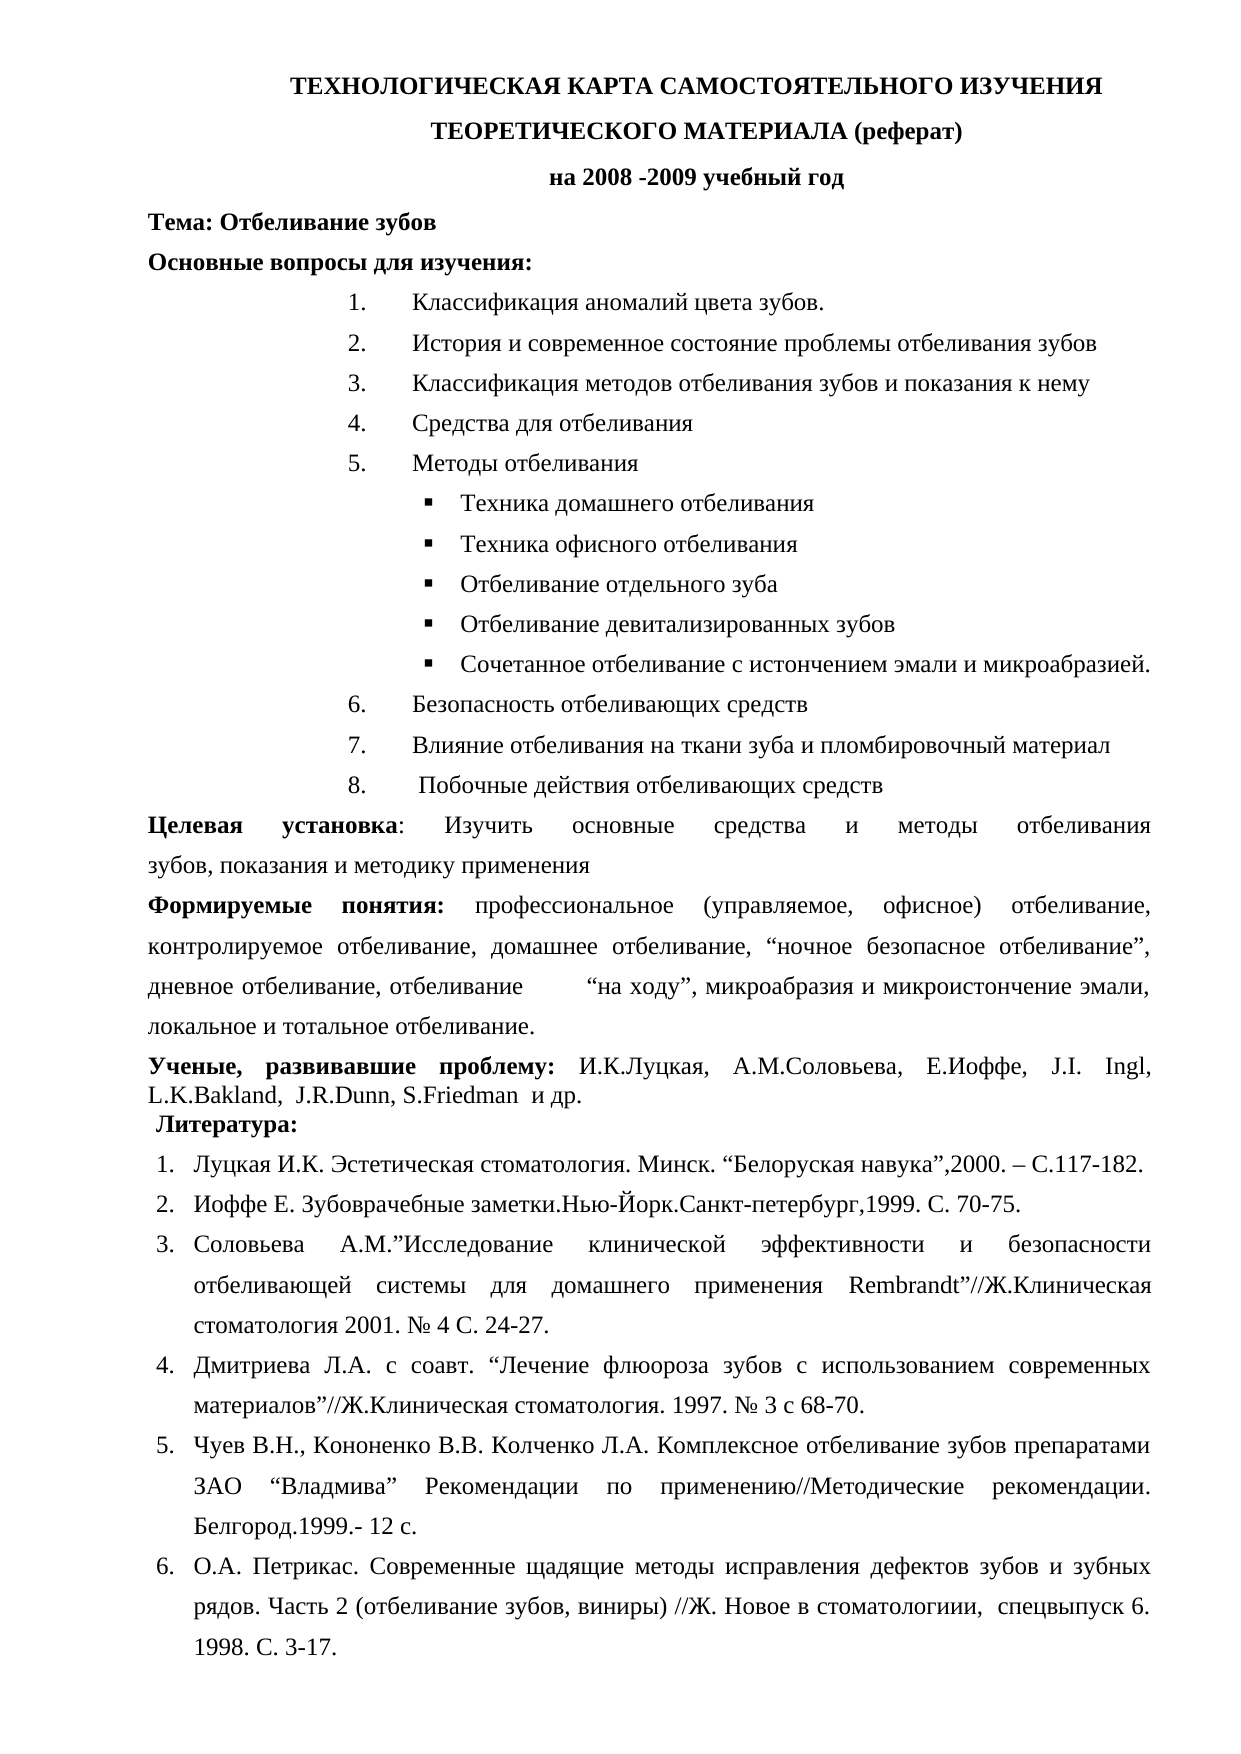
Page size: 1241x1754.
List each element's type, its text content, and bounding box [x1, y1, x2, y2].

list Техника офисного отбеливания [423, 529, 1152, 557]
list Отбеливание отдельного зуба [423, 569, 1152, 598]
list Соловьева А.М.”Исследование клинической эффективности и безопасности отбеливающей системы для домашнего применения Rembrandt”//Ж.Клиническая стоматология 2001. № 4 С. 24-27. [156, 1229, 1152, 1339]
text ТЕХНОЛОГИЧЕСКАЯ КАРТА САМОСТОЯТЕЛЬНОГО ИЗУЧЕНИЯ ТЕОРЕТИЧЕСКОГО МАТЕРИАЛА (реферат) [241, 71, 1152, 145]
list Методы отбеливания [348, 448, 1152, 477]
list История и современное состояние проблемы отбеливания зубов [348, 328, 1152, 356]
list Чуев В.Н., Кононенко В.В. Колченко Л.А. Комплексное отбеливание зубов препаратами ЗАО “Владмива” Рекомендации по применению//Методические рекомендации. Белгород.1999.- 12 с. [156, 1431, 1152, 1540]
text на 2008 -2009 учебный год [241, 162, 1152, 190]
list Влияние отбеливания на ткани зуба и пломбировочный материал [348, 730, 1152, 758]
list Средства для отбеливания [348, 408, 1152, 437]
list Луцкая И.К. Эстетическая стоматология. Минск. “Белоруская навука”,2000. – С.117-182. [156, 1149, 1152, 1178]
list Техника домашнего отбеливания [423, 488, 1152, 517]
text Основные вопросы для изучения: [148, 247, 1152, 276]
list Отбеливание девитализированных зубов [423, 609, 1152, 638]
subtitle Тема: Отбеливание зубов [148, 207, 1152, 236]
subtitle Ученые, развивавшие проблему: И.К.Луцкая, А.М.Соловьева, Е.Иоффе, J.I. Ingl, L.K.Bakland, J.R.Dunn, S.Friedman и др. [148, 1051, 1152, 1109]
list Классификация методов отбеливания зубов и показания к нему [348, 368, 1152, 397]
subtitle Формируемые понятия: профессиональное (управляемое, офисное) отбеливание, контролируемое отбеливание, домашнее отбеливание, “ночное безопасное отбеливание”, дневное отбеливание, отбеливание “на ходу”, микроабразия и микроистончение эмали, локальное и тотальное отбеливание. [148, 891, 1152, 1040]
list Безопасность отбеливающих средств [348, 689, 1152, 718]
text Литература: [156, 1109, 1152, 1138]
list Побочные действия отбеливающих средств [348, 770, 1152, 799]
list Иоффе Е. Зубоврачебные заметки.Нью-Йорк.Санкт-петербург,1999. С. 70-75. [156, 1189, 1152, 1218]
list Дмитриева Л.А. с соавт. “Лечение флюороза зубов с использованием современных материалов”//Ж.Клиническая стоматология. 1997. № 3 с 68-70. [156, 1350, 1152, 1419]
text Целевая установка: Изучить основные средства и методы отбеливания зубов, показания и методику применения [148, 810, 1152, 879]
list О.А. Петрикас. Современные щадящие методы исправления дефектов зубов и зубных рядов. Часть 2 (отбеливание зубов, виниры) //Ж. Новое в стоматологиии, спецвыпуск 6. 1998. С. 3-17. [156, 1551, 1152, 1660]
list Классификация аномалий цвета зубов. [348, 287, 1152, 316]
list Сочетанное отбеливание с истончением эмали и микроабразией. [423, 649, 1152, 678]
